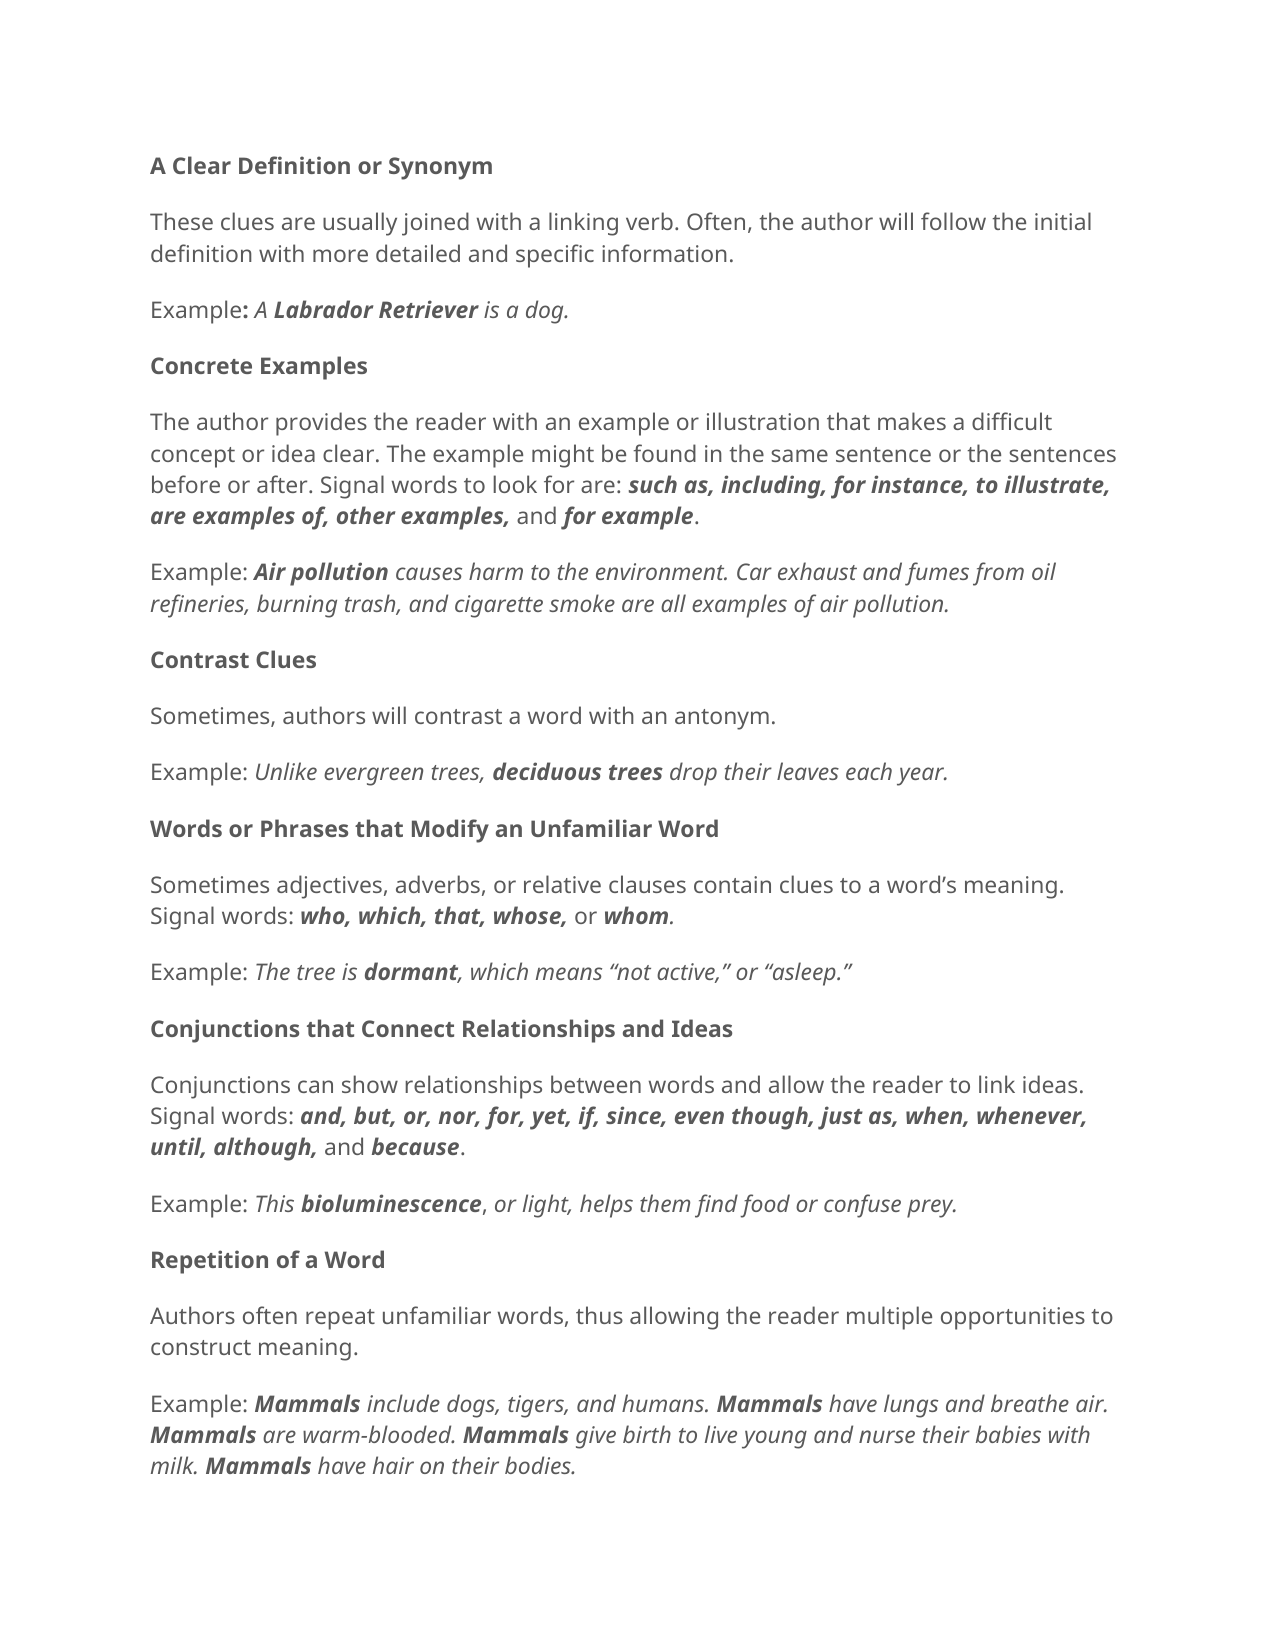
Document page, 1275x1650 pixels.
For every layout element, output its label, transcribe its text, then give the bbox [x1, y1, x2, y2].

text The author provides the reader with an example or illustration that makes a difficult concept or idea clear. The example might be found in the same sentence or the sentences before or after. Signal words to look for are: such as, including, for instance, to illustrate, are examples of, other examples, and for example. [150, 406, 1125, 531]
text Authors often repeat unfamiliar words, thus allowing the reader multiple opportunities to construct meaning. [150, 1300, 1125, 1362]
text Example: A Labrador Retriever is a dog. [150, 294, 1125, 325]
text Sometimes adjectives, adverbs, or relative clauses contain clues to a word’s meaning. Signal words: who, which, that, whose, or whom. [150, 869, 1125, 931]
text Words or Phrases that Modify an Unfamiliar Word [150, 812, 1125, 844]
text Example: Air pollution causes harm to the environment. Car exhaust and fumes from oil refineries, burning trash, and cigarette smoke are all examples of air pollution. [150, 556, 1125, 619]
text Example: Unlike evergreen trees, deciduous trees drop their leaves each year. [150, 756, 1125, 787]
text Repetition of a Word [150, 1244, 1125, 1275]
text Conjunctions that Connect Relationships and Ideas [150, 1012, 1125, 1044]
text Concrete Examples [150, 350, 1125, 381]
text Sometimes, authors will contrast a word with an antonym. [150, 700, 1125, 731]
text Example: Mammals include dogs, tigers, and humans. Mammals have lungs and breathe air. Mammals are warm-blooded. Mammals give birth to live young and nurse their babies with milk. Mammals have hair on their bodies. [150, 1387, 1125, 1481]
text These clues are usually joined with a linking verb. Often, the author will follow the initial definition with more detailed and specific information. [150, 206, 1125, 269]
text Example: The tree is dormant, which means “not active,” or “asleep.” [150, 956, 1125, 987]
text Contrast Clues [150, 644, 1125, 675]
text Conjunctions can show relationships between words and allow the reader to link ideas. Signal words: and, but, or, nor, for, yet, if, since, even though, just as, when, whenever, until, although, and because. [150, 1069, 1125, 1162]
text Example: This bioluminescence, or light, helps them find food or confuse prey. [150, 1187, 1125, 1219]
text A Clear Definition or Synonym [150, 150, 1125, 181]
